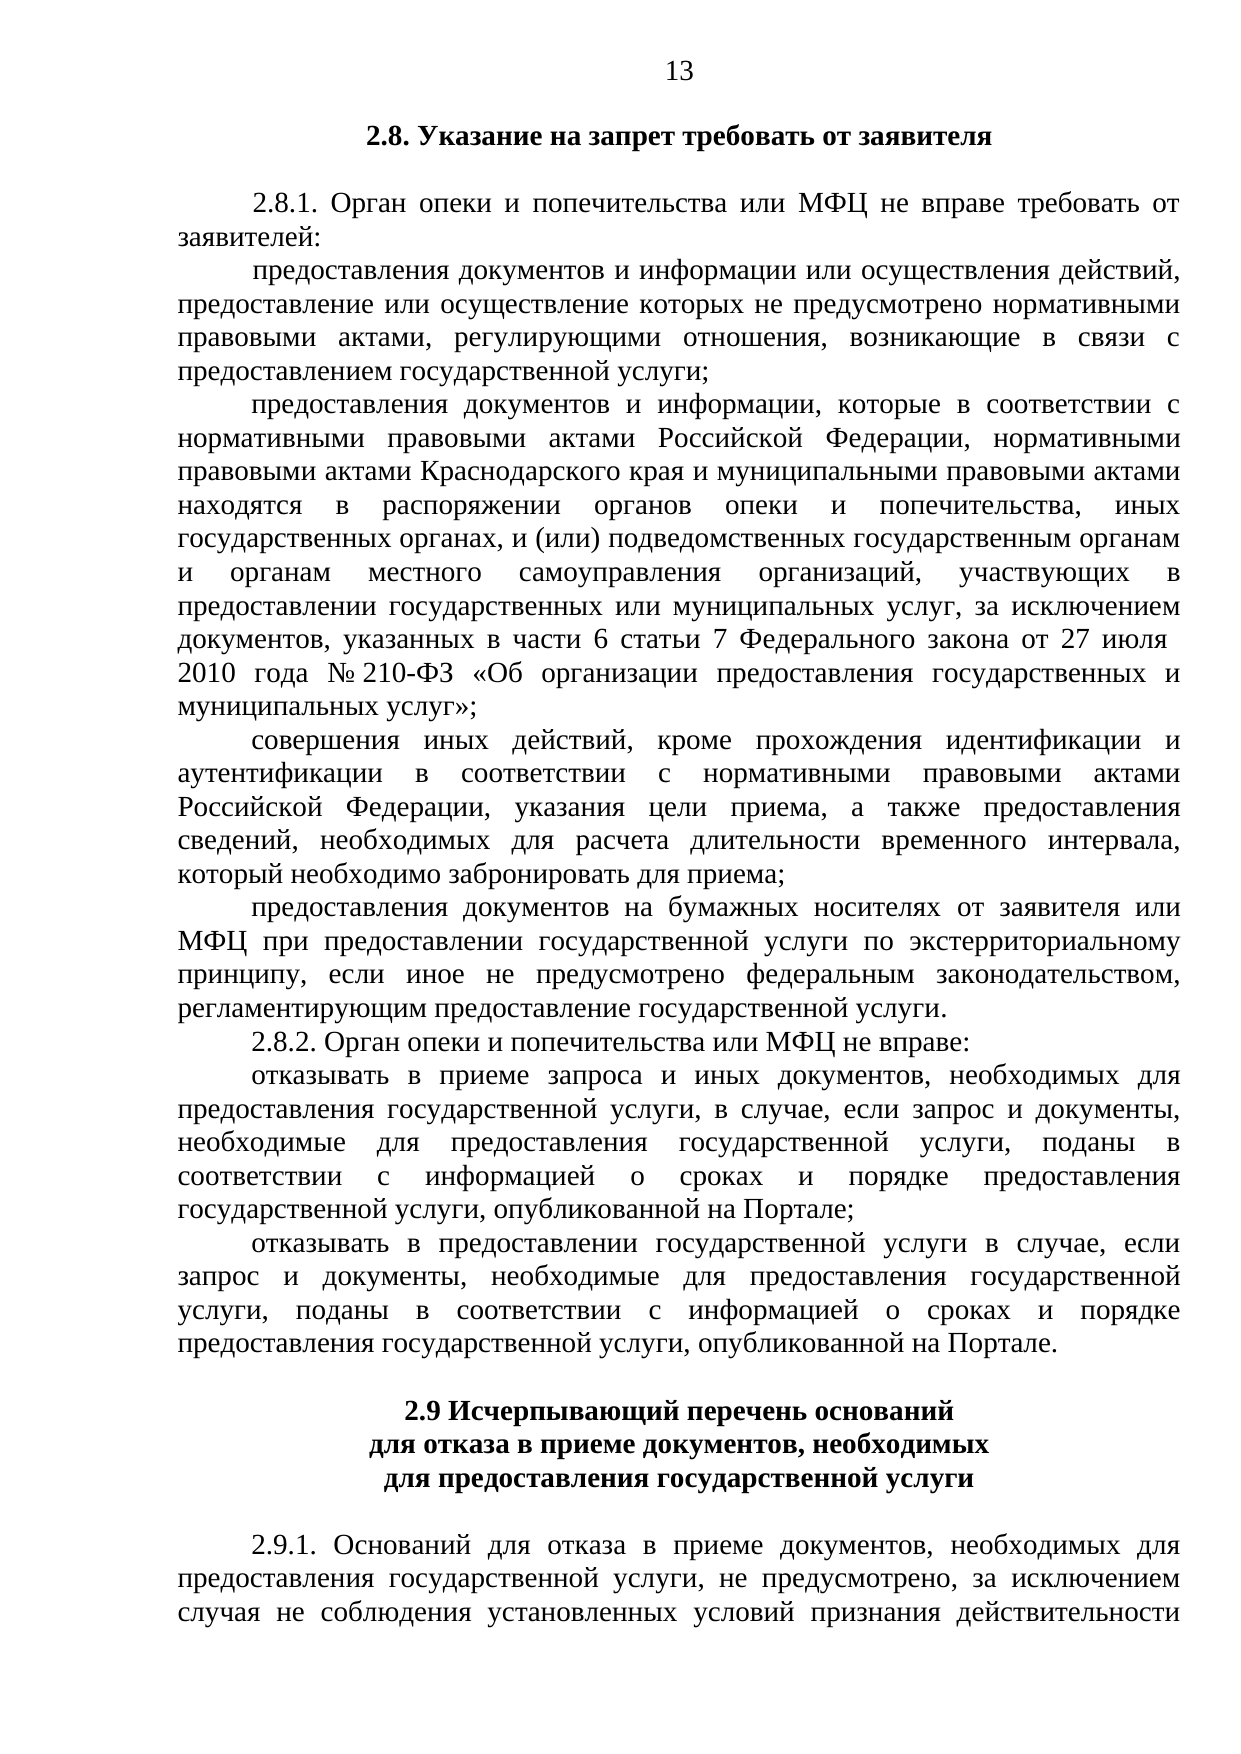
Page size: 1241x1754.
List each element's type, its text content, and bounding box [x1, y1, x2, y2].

text предоставления документов на бумажных носителях от заявителя или МФЦ при предоставлении государственной услуги по экстерриториальному принципу, если иное не предусмотрено федеральным законодательством, регламентирующим предоставление государственной услуги. [177, 889, 1181, 1024]
text совершения иных действий, кроме прохождения идентификации и аутентификации в соответствии с нормативными правовыми актами Российской Федерации, указания цели приема, а также предоставления сведений, необходимых для расчета длительности временного интервала, который необходимо забронировать для приема; [177, 722, 1181, 889]
text отказывать в приеме запроса и иных документов, необходимых для предоставления государственной услуги, в случае, если запрос и документы, необходимые для предоставления государственной услуги, поданы в соответствии с информацией о сроках и порядке предоставления государственной услуги, опубликованной на Портале; [177, 1057, 1181, 1225]
text для предоставления государственной услуги [177, 1460, 1181, 1493]
text 2.9 Исчерпывающий перечень оснований [177, 1393, 1181, 1426]
text 2.8.1. Орган опеки и попечительства или МФЦ не вправе требовать от заявителей: [177, 185, 1181, 252]
text предоставления документов и информации или осуществления действий, предоставление или осуществление которых не предусмотрено нормативными правовыми актами, регулирующими отношения, возникающие в связи с предоставлением государственной услуги; [177, 252, 1181, 386]
text для отказа в приеме документов, необходимых [177, 1426, 1181, 1460]
text предоставления документов и информации, которые в соответствии с нормативными правовыми актами Российской Федерации, нормативными правовыми актами Краснодарского края и муниципальными правовыми актами находятся в распоряжении органов опеки и попечительства, иных государственных органах, и (или) подведомственных государственным органам и органам местного самоуправления организаций, участвующих в предоставлении государственных или муниципальных услуг, за исключением документов, указанных в части 6 статьи 7 Федерального закона от 27 июля 2010 года № 210-ФЗ «Об организации предоставления государственных и муниципальных услуг»; [177, 386, 1181, 722]
text 2.8.2. Орган опеки и попечительства или МФЦ не вправе: [177, 1024, 1181, 1057]
text 2.8. Указание на запрет требовать от заявителя [177, 118, 1181, 152]
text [177, 1527, 1181, 1627]
text отказывать в предоставлении государственной услуги в случае, если запрос и документы, необходимые для предоставления государственной услуги, поданы в соответствии с информацией о сроках и порядке предоставления государственной услуги, опубликованной на Портале. [177, 1225, 1181, 1359]
